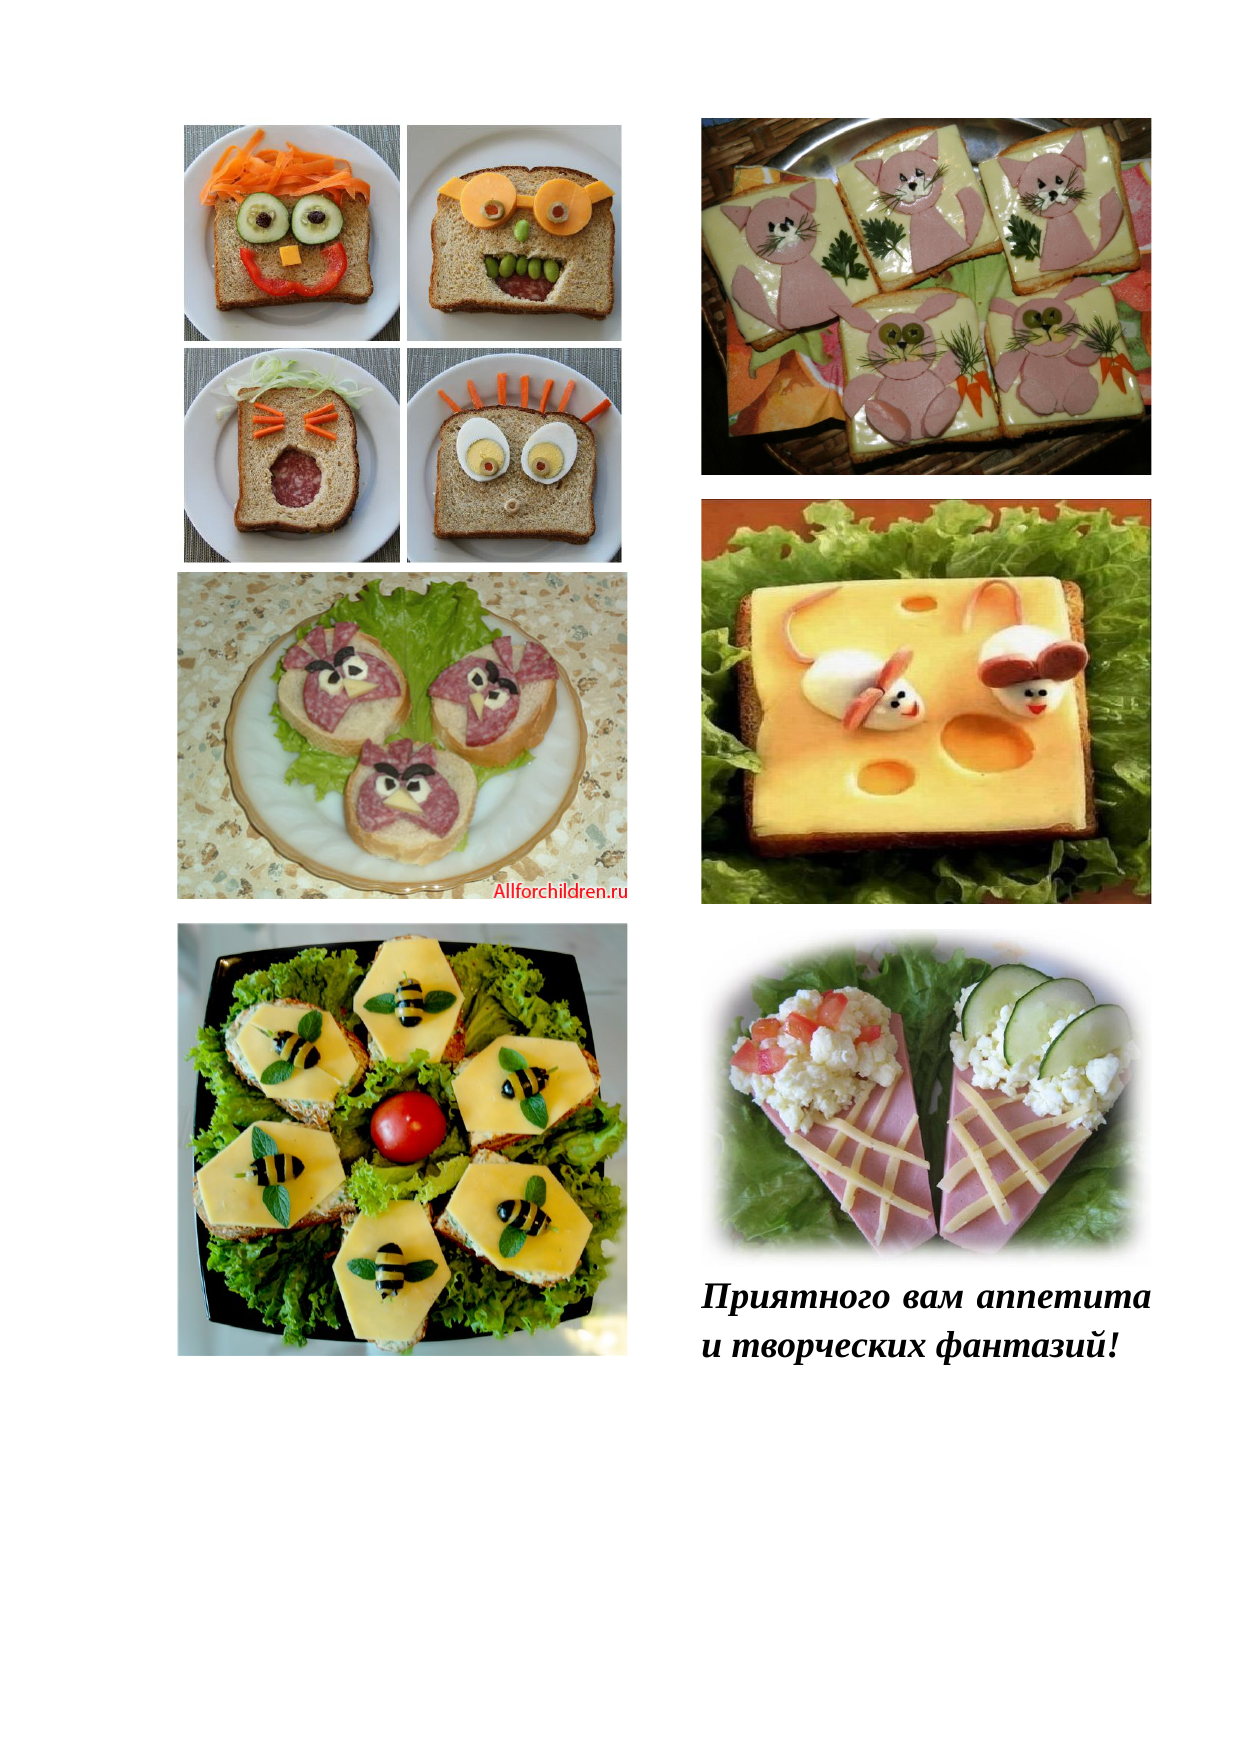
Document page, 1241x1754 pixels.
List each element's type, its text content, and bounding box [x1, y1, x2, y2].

text Приятного вам аппетита и творческих фантазий! [701, 1267, 1152, 1366]
picture [177, 572, 628, 899]
picture [177, 923, 628, 1356]
picture [177, 118, 628, 569]
picture [701, 118, 1152, 475]
picture [701, 929, 1152, 1267]
picture [701, 499, 1152, 904]
